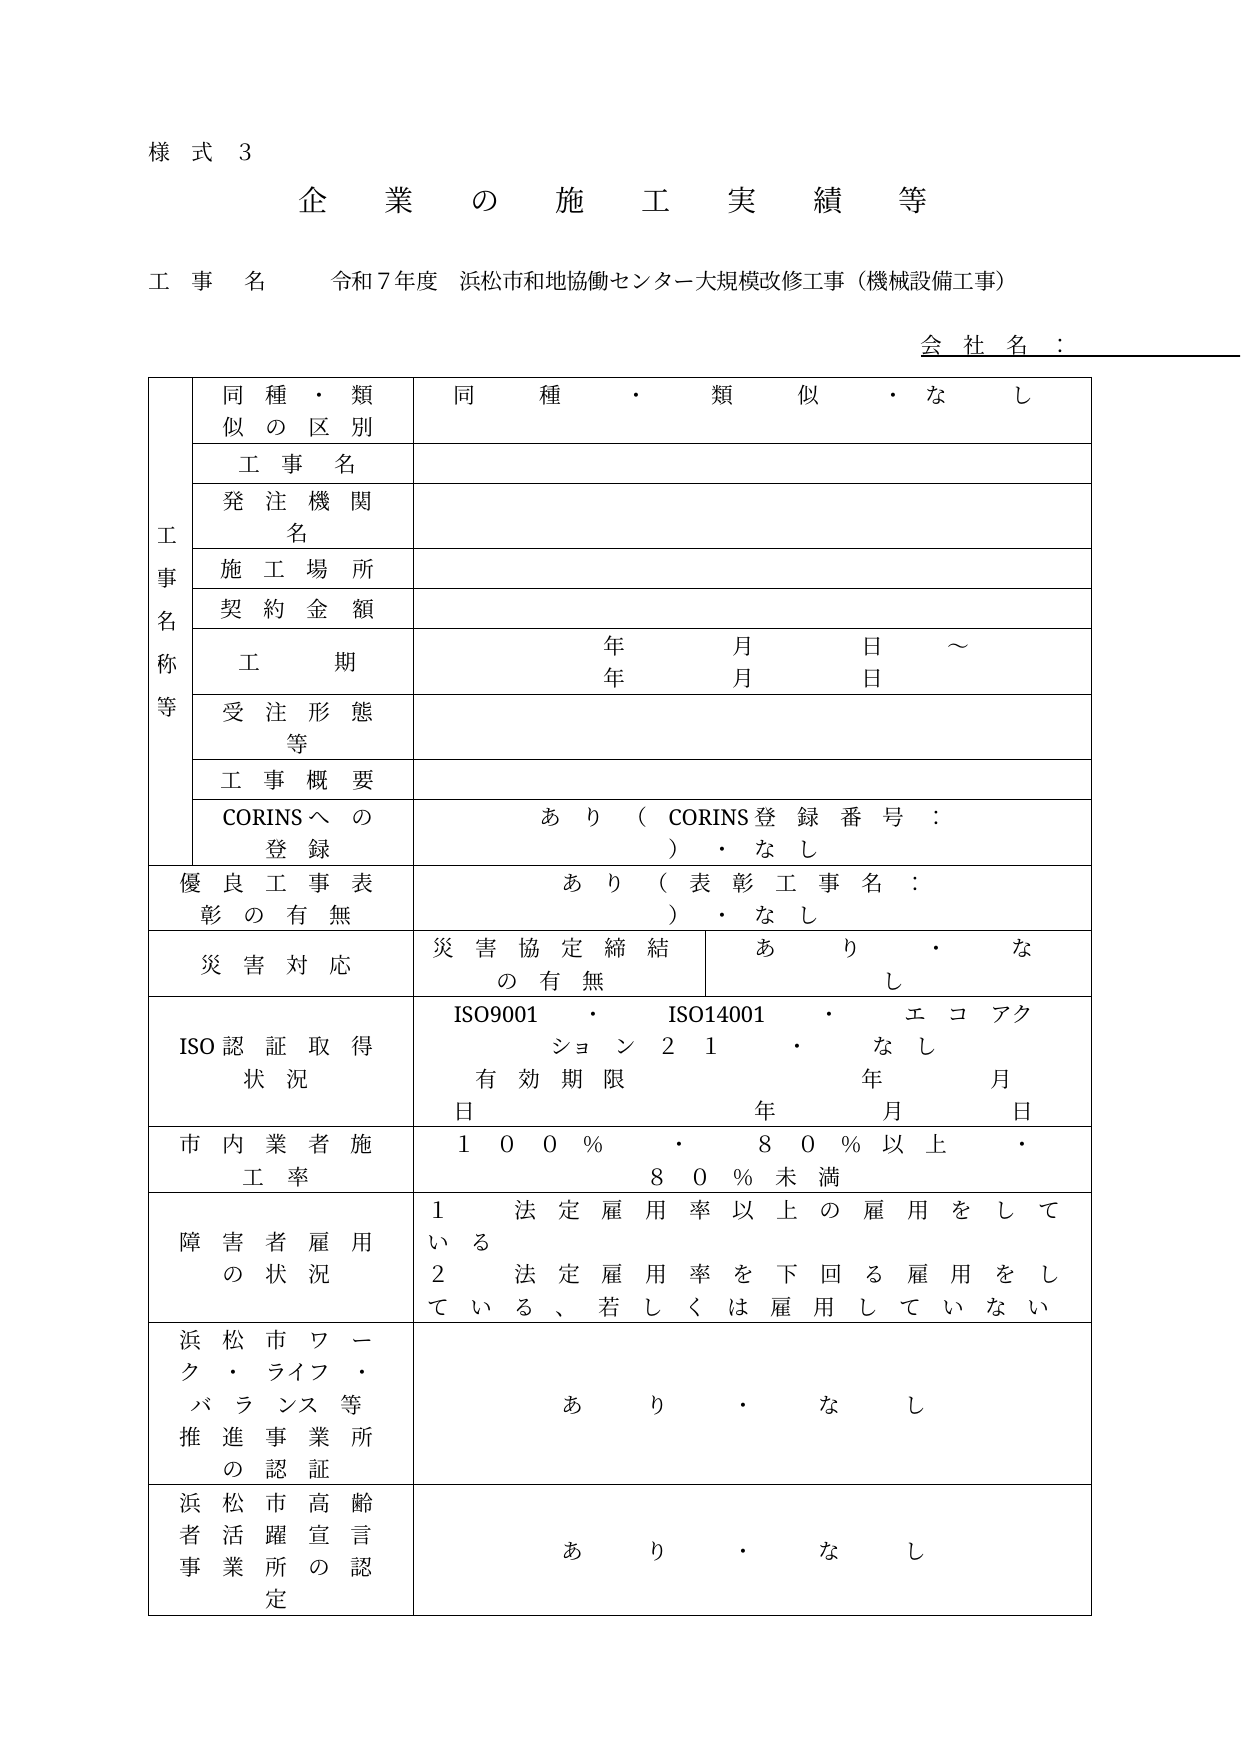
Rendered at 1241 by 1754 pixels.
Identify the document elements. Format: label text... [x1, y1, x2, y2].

table_cell 浜松市ワーク・ライフ・バランス等 推進事業所の認証 [149, 1323, 413, 1484]
table_cell 受注形態等 [193, 695, 413, 759]
table_cell [414, 549, 1091, 588]
table_cell 年 月 日 ～ 年 月 日 [414, 629, 1091, 693]
table_header 同 種 ・ 類 似 ・な し [414, 378, 1091, 442]
text 企 業 の 施 工 実 績 等 [148, 167, 1092, 231]
text 様式３ [148, 134, 1092, 167]
table_header 工事名称等 [149, 378, 192, 864]
table_cell あ り ・ な し [706, 931, 1091, 996]
table_cell 災害協定締結の有無 [414, 931, 705, 996]
table_cell 発注機関名 [193, 484, 413, 548]
table_cell 契約金額 [193, 589, 413, 628]
table_cell 工事概要 [193, 760, 413, 799]
table_cell あ り ・ な し [414, 1323, 1091, 1484]
text 会社名： [148, 328, 1092, 360]
text 工事名 令和７年度 浜松市和地協働センター大規模改修工事（機械設備工事） [148, 263, 1092, 296]
table_cell [414, 444, 1091, 482]
table_cell 障害者雇用の状況 [149, 1193, 413, 1322]
table_cell 災害対応 [149, 931, 413, 996]
table_cell 市内業者施工率 [149, 1127, 413, 1192]
table_cell ISO認証取得状況 [149, 997, 413, 1126]
table_cell あり（CORINS登録番号： ）・なし [414, 800, 1091, 864]
table_cell 工事名 [193, 444, 413, 482]
table_cell 浜松市高齢者活躍宣言事業所の認定 [149, 1485, 413, 1614]
table_cell １ 法定雇用率以上の雇用をしている ２ 法定雇用率を下回る雇用をしている、若しくは雇用していない [414, 1193, 1091, 1322]
table_cell ISO9001 ・ ISO14001 ・ エコアクション２１ ・ なし 有効期限 年 月 日 年 月 日 [414, 997, 1091, 1126]
table_cell 工期 [193, 629, 413, 693]
table_cell あり（表彰工事名： ）・なし [414, 866, 1091, 930]
table_cell 優良工事表彰の有無 [149, 866, 413, 930]
table_cell １００％ ・ ８０％以上 ・ ８０％未満 [414, 1127, 1091, 1192]
table_cell CORINSへの登録 [193, 800, 413, 864]
table_header 同種・類似の区別 [193, 378, 413, 442]
table_cell [414, 589, 1091, 628]
table_cell [414, 760, 1091, 799]
table_cell あ り ・ な し [414, 1485, 1091, 1614]
table_cell 施工場所 [193, 549, 413, 588]
table_cell [414, 484, 1091, 548]
table_cell [414, 695, 1091, 759]
